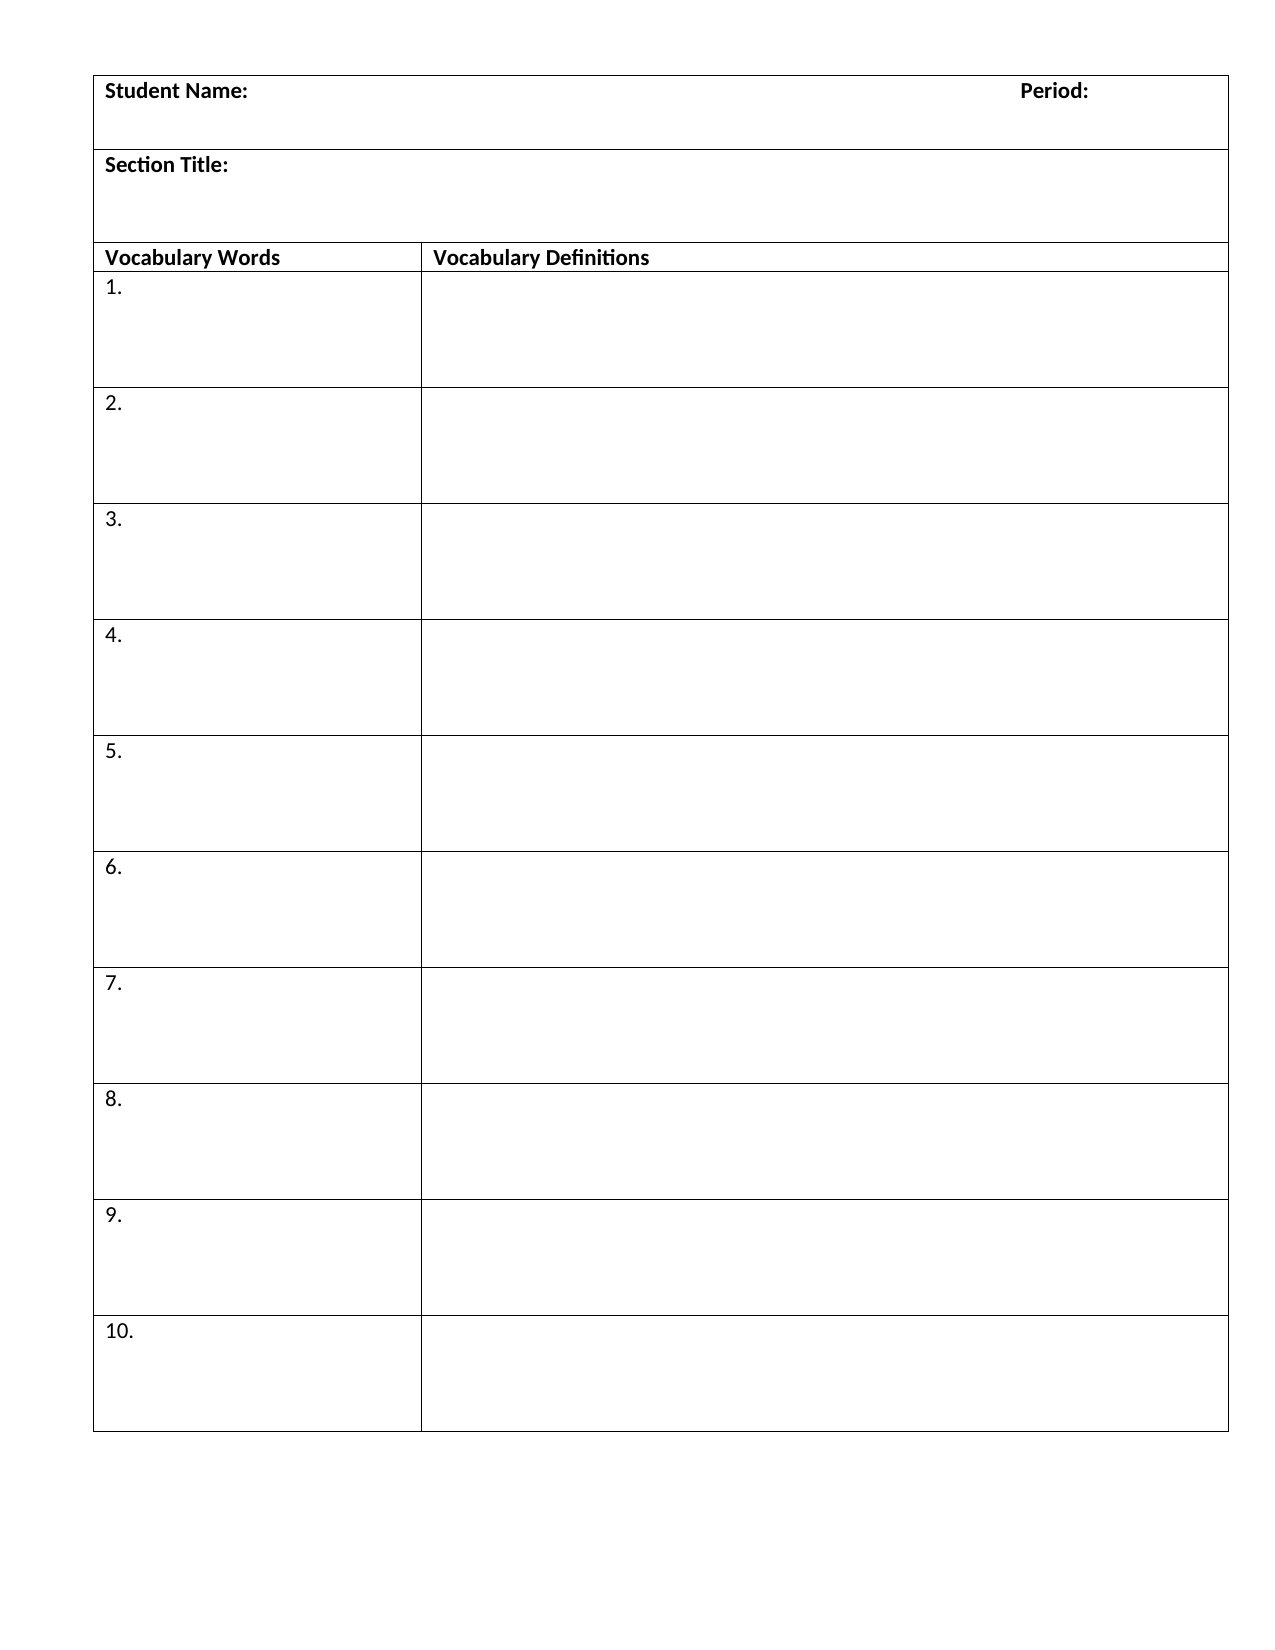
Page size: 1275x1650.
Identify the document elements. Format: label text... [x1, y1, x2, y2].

table_cell 7. [94, 968, 421, 1083]
table_cell [422, 736, 1228, 851]
table_cell [422, 620, 1228, 735]
table_cell Vocabulary Definitions [422, 243, 1228, 271]
table_cell [422, 968, 1228, 1083]
table_cell 1. [94, 272, 421, 387]
table_cell Vocabulary Words [94, 243, 421, 271]
table_cell [422, 1084, 1228, 1199]
table_cell 5. [94, 736, 421, 851]
table_cell 10. [94, 1316, 421, 1431]
table_cell 8. [94, 1084, 421, 1199]
table_cell 9. [94, 1200, 421, 1315]
table_cell [422, 272, 1228, 387]
table_cell [422, 1200, 1228, 1315]
table_cell [422, 504, 1228, 619]
table_cell Section Title: [94, 150, 1228, 242]
table_cell [422, 852, 1228, 967]
table_cell 4. [94, 620, 421, 735]
table_cell [422, 388, 1228, 503]
table_cell 2. [94, 388, 421, 503]
table_cell 3. [94, 504, 421, 619]
table_cell [422, 1316, 1228, 1431]
table_header Student Name: Period: [94, 76, 1228, 149]
table_cell 6. [94, 852, 421, 967]
